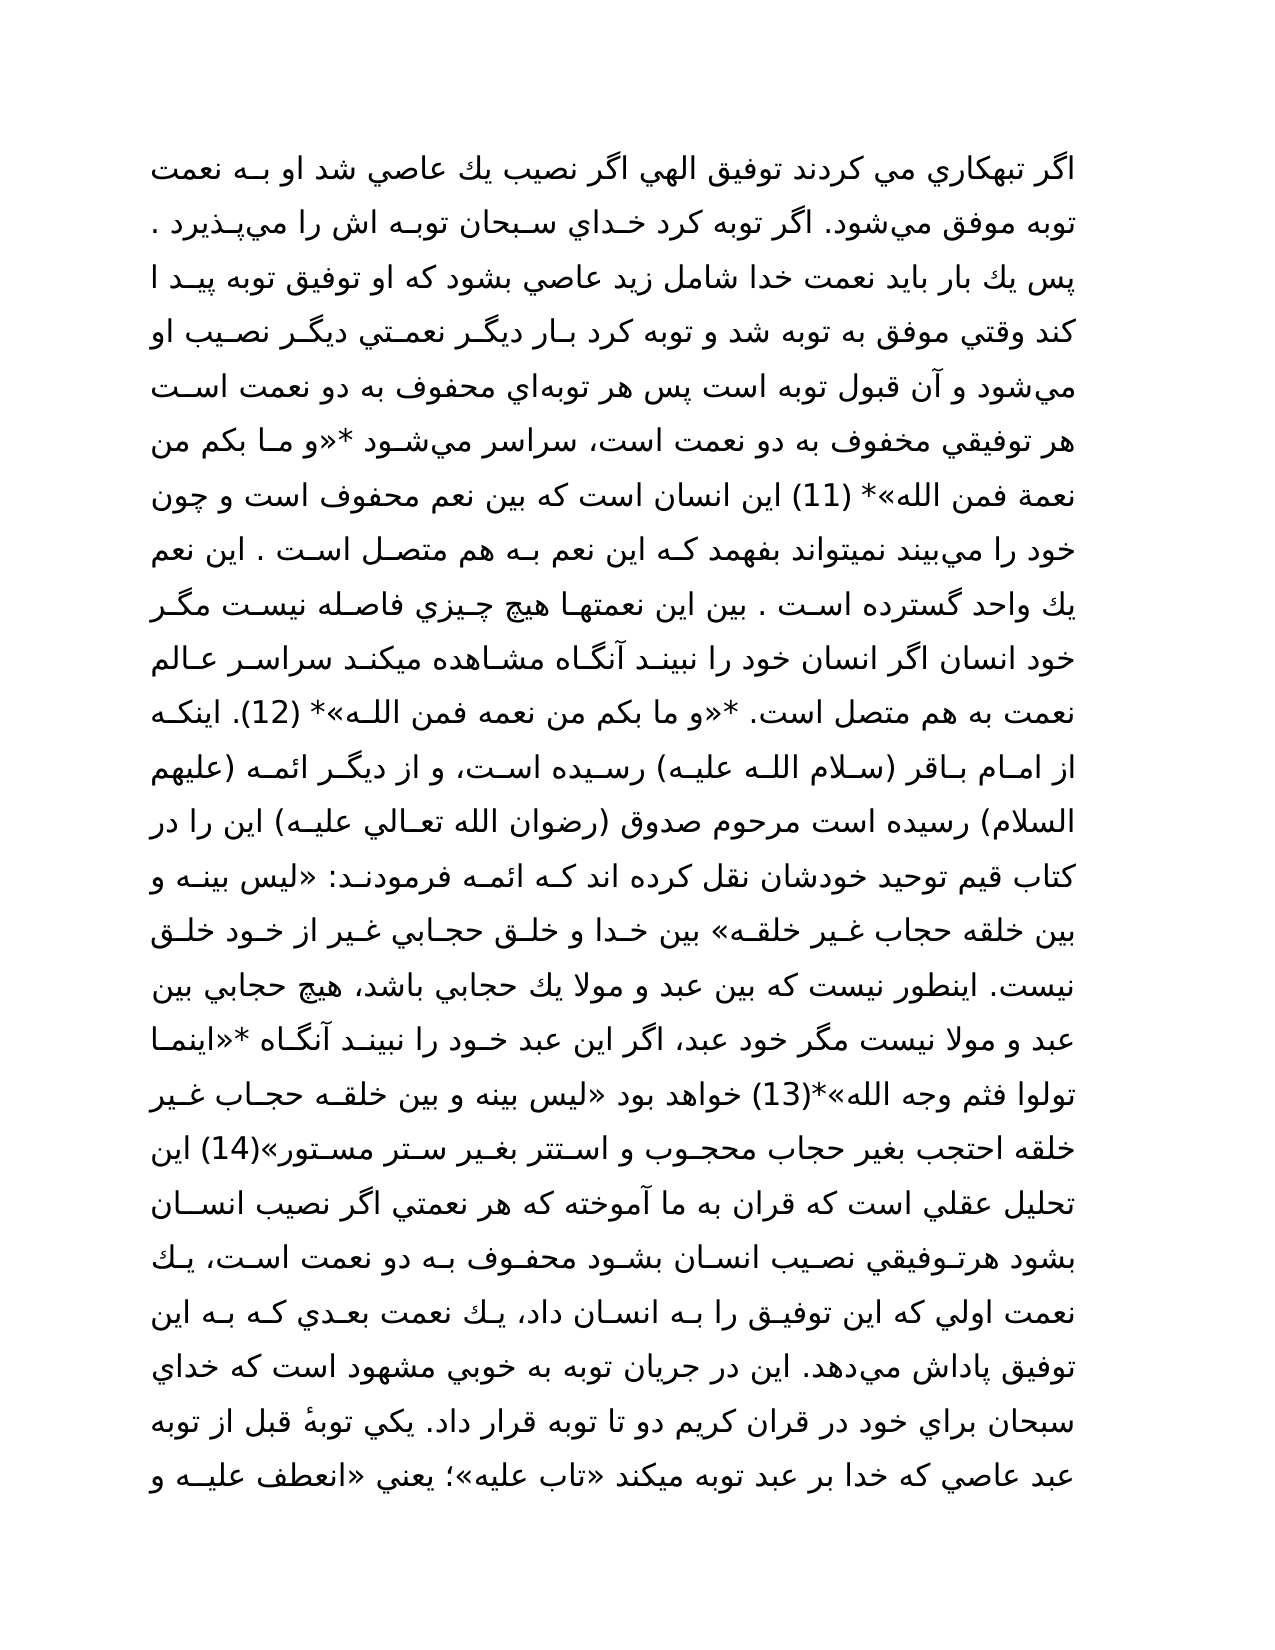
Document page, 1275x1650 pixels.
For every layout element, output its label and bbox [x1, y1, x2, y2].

table_header [150, 150, 1076, 1494]
